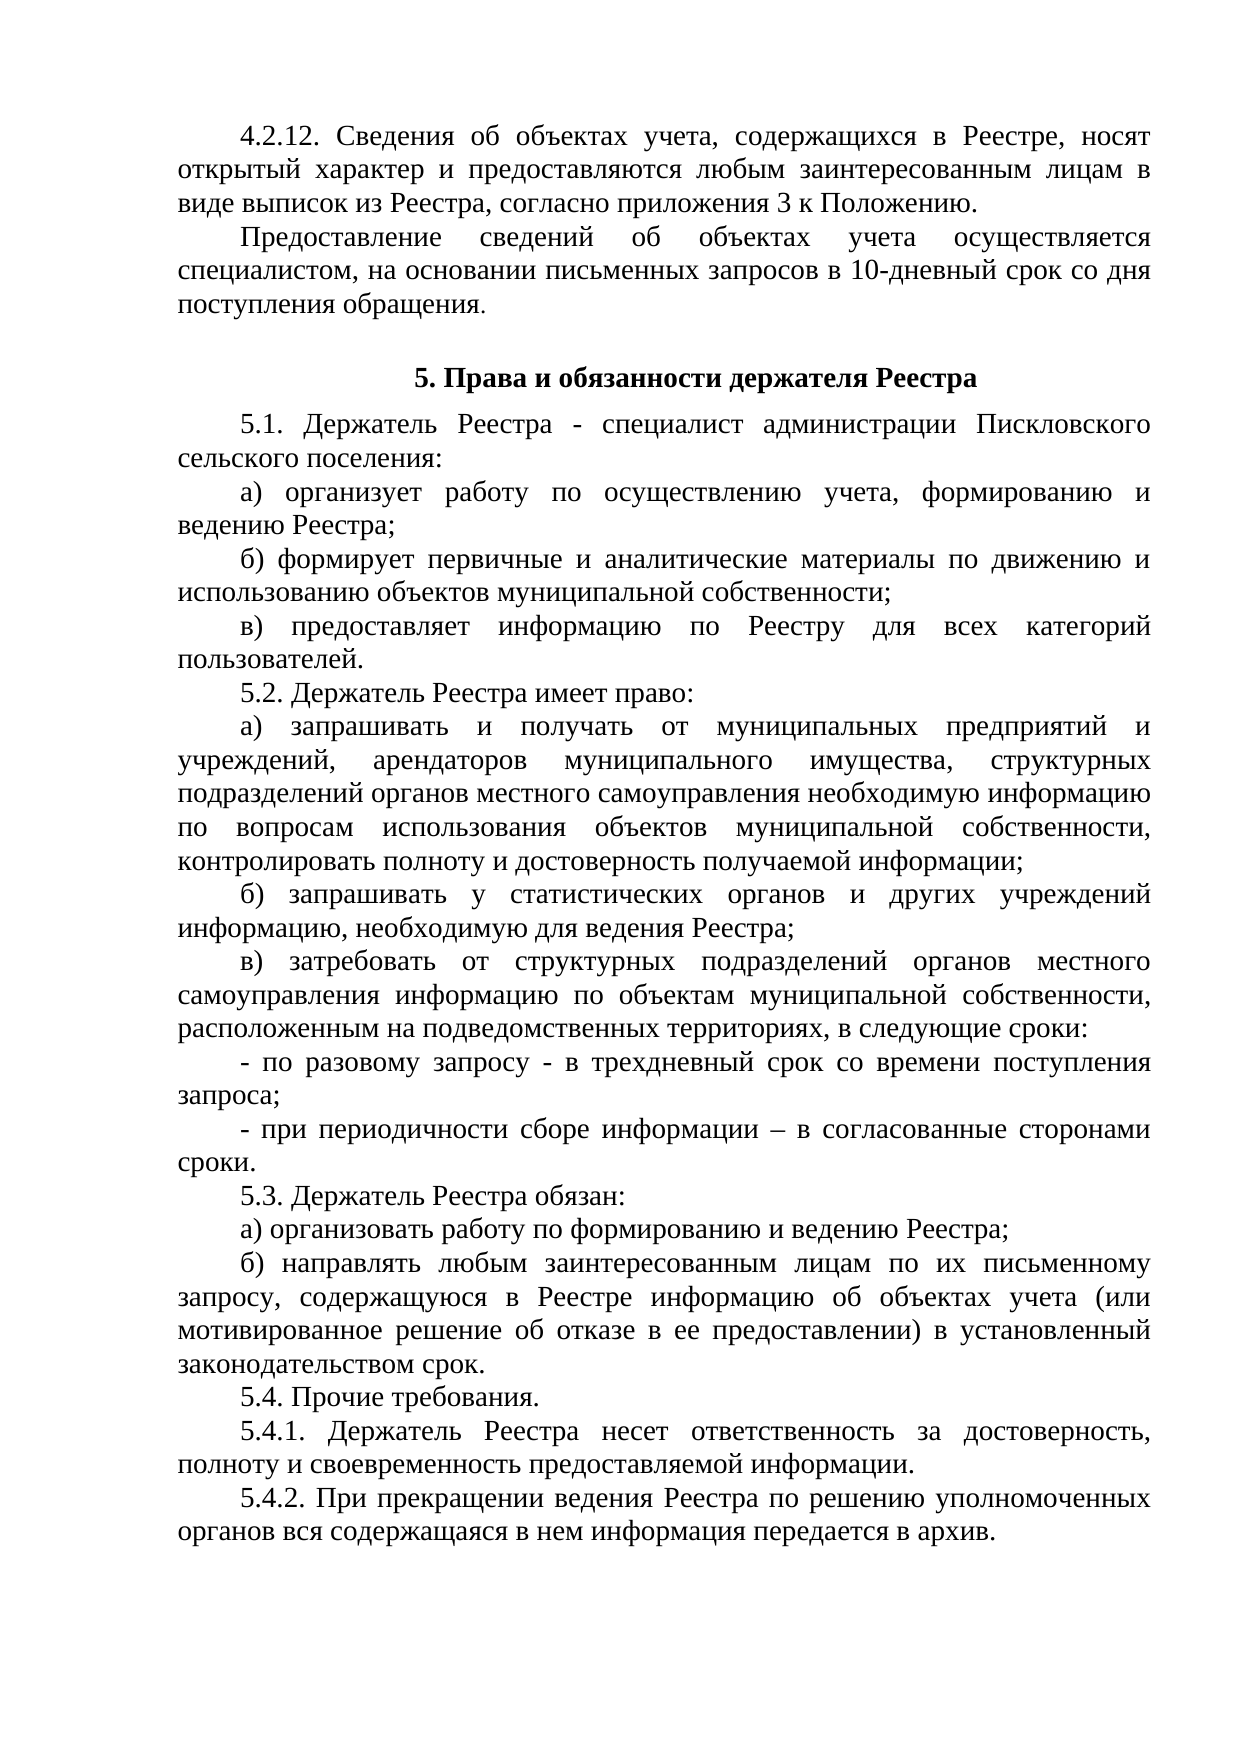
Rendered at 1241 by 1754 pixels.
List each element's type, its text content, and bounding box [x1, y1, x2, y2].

text в) затребовать от структурных подразделений органов местного самоуправления информацию по объектам муниципальной собственности, расположенным на подведомственных территориях, в следующие сроки: [177, 943, 1152, 1044]
text б) запрашивать у статистических органов и других учреждений информацию, необходимую для ведения Реестра; [177, 876, 1152, 943]
text 5. Права и обязанности держателя Реестра [177, 361, 1152, 394]
text 5.3. Держатель Реестра обязан: [177, 1178, 1152, 1212]
text 5.2. Держатель Реестра имеет право: [177, 675, 1152, 708]
text 5.4.1. Держатель Реестра несет ответственность за достоверность, полноту и своевременность предоставляемой информации. [177, 1413, 1152, 1480]
text б) формирует первичные и аналитические материалы по движению и использованию объектов муниципальной собственности; [177, 541, 1152, 608]
text - по разовому запросу - в трехдневный срок со времени поступления запроса; [177, 1044, 1152, 1111]
text 5.1. Держатель Реестра - специалист администрации Пискловского сельского поселения: [177, 407, 1152, 474]
text а) запрашивать и получать от муниципальных предприятий и учреждений, арендаторов муниципального имущества, структурных подразделений органов местного самоуправления необходимую информацию по вопросам использования объектов муниципальной собственности, контролировать полноту и достоверность получаемой информации; [177, 708, 1152, 876]
text 5.4. Прочие требования. [177, 1379, 1152, 1413]
text - при периодичности сборе информации – в согласованные сторонами сроки. [177, 1111, 1152, 1178]
text Предоставление сведений об объектах учета осуществляется специалистом, на основании письменных запросов в 10-дневный срок со дня поступления обращения. [177, 219, 1152, 319]
text 4.2.12. Сведения об объектах учета, содержащихся в Реестре, носят открытый характер и предоставляются любым заинтересованным лицам в виде выписок из Реестра, согласно приложения 3 к Положению. [177, 118, 1152, 219]
text а) организует работу по осуществлению учета, формированию и ведению Реестра; [177, 474, 1152, 541]
text а) организовать работу по формированию и ведению Реестра; [177, 1212, 1152, 1245]
text 5.4.2. При прекращении ведения Реестра по решению уполномоченных органов вся содержащаяся в нем информация передается в архив. [177, 1480, 1152, 1547]
text б) направлять любым заинтересованным лицам по их письменному запросу, содержащуюся в Реестре информацию об объектах учета (или мотивированное решение об отказе в ее предоставлении) в установленный законодательством срок. [177, 1245, 1152, 1379]
text в) предоставляет информацию по Реестру для всех категорий пользователей. [177, 608, 1152, 675]
